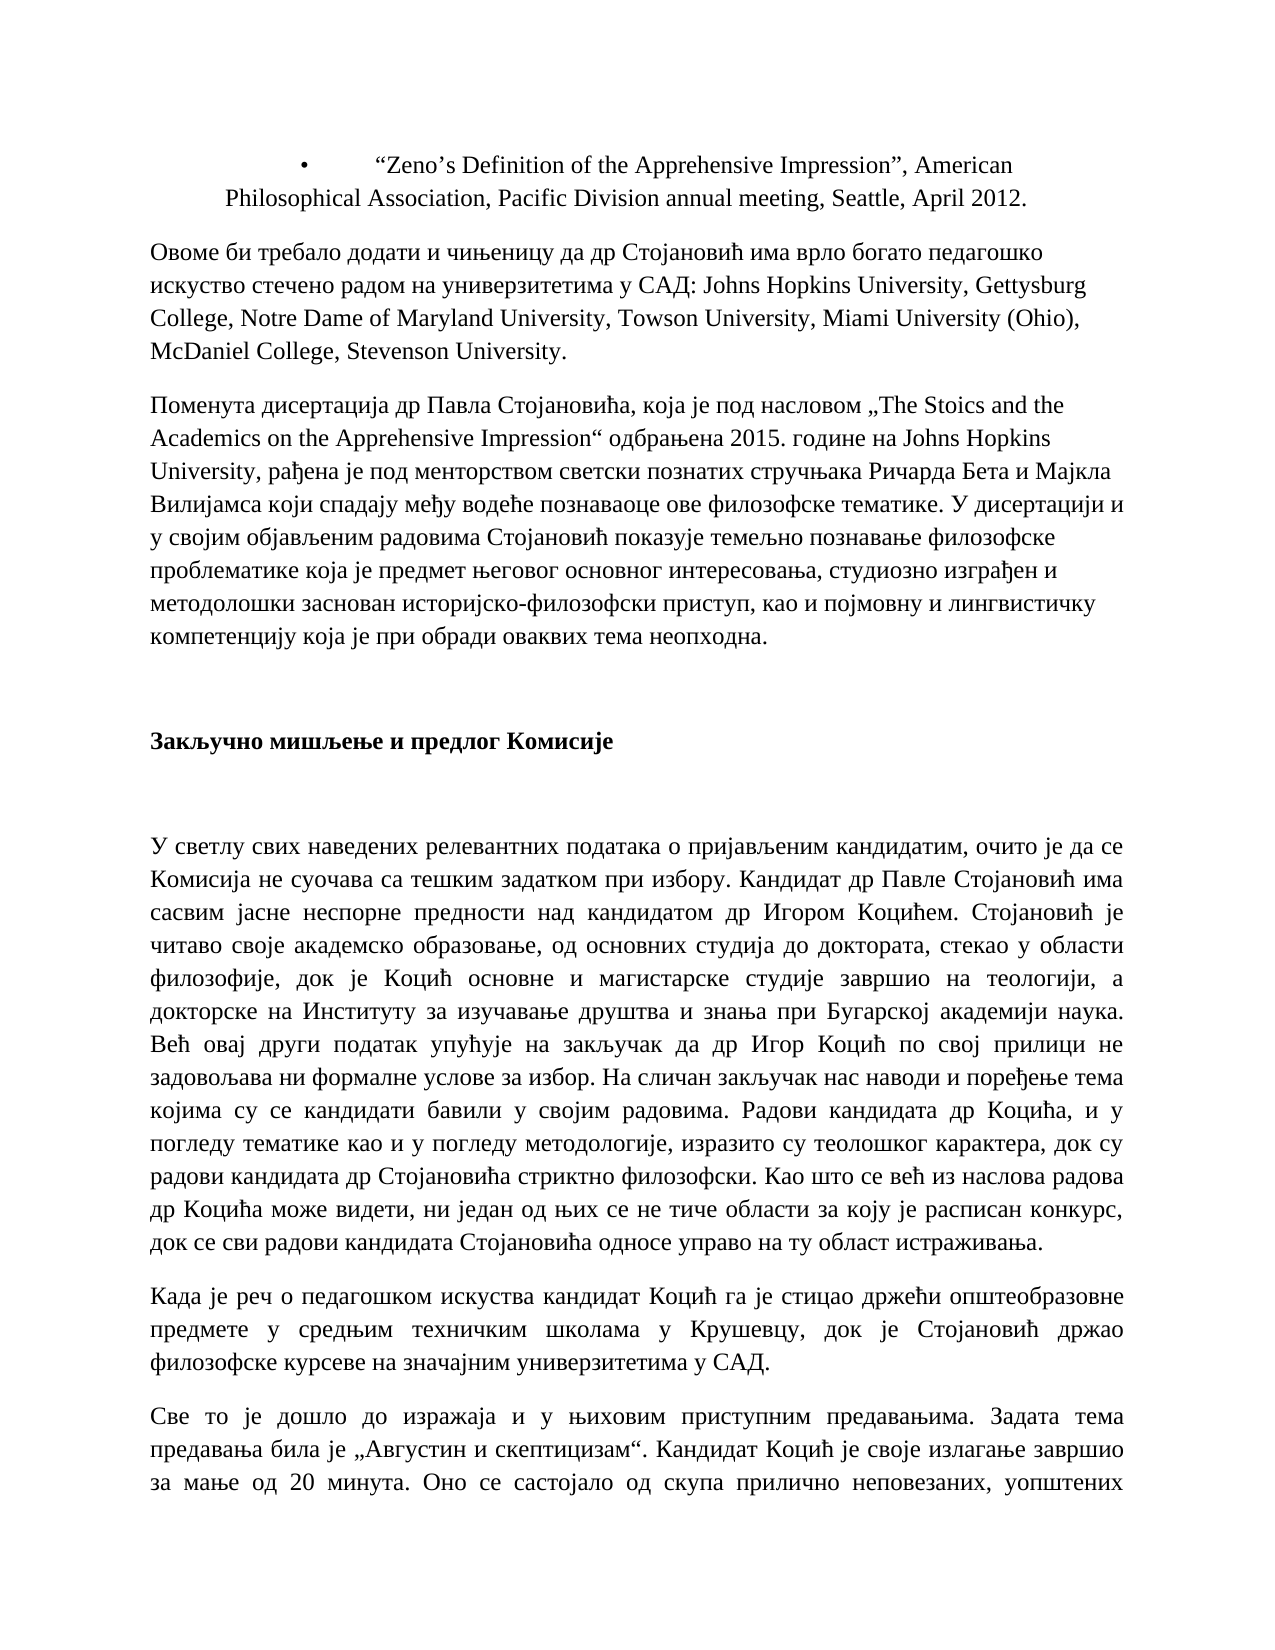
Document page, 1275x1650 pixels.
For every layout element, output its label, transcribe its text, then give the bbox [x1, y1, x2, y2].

text Поменута дисертација др Павла Стојановића, која је под насловом „The Stoics and the Academics on the Apprehensive Impression“ одбрањена 2015. године на Johns Hopkins University, рађена је под менторством светски познатих стручњака Ричарда Бета и Мајкла Вилијамса који спадају међу водеће познаваоце ове филозофске тематике. У дисертацији и у својим објављеним радовима Стојановић показује темељно познавање филозофске проблематике која је предмет његовог основног интересовања, студиозно изграђен и методолошки заснован историјско-филозофски приступ, као и појмовну и лингвистичку компетенцију која је при обради оваквих тема неопходна. [150, 390, 1125, 650]
text • “Zeno’s Definition of the Apprehensive Impression”, American Philosophical Association, Pacific Division annual meeting, Seattle, April 2012. [225, 150, 1125, 212]
text Закључно мишљење и предлог Комисије [150, 726, 1125, 754]
text У светлу свих наведених релевантних података о пријављеним кандидатим, очито је да се Комисија не суочава са тешким задатком при избору. Кандидат др Павле Стојановић има сасвим јасне неспорне предности над кандидатом др Игором Коцићем. Стојановић је читаво своје академско образовање, од основних студија до доктората, стекао у области филозофије, док је Коцић основне и магистарске студије завршио на теологији, а докторске на Институту за изучавање друштва и знања при Бугарској академији наука. Већ овај други податак упућује на закључак да др Игор Коцић по свој прилици не задовољава ни формалне услове за избор. На сличан закључак нас наводи и поређење тема којима су се кандидати бавили у својим радовима. Радови кандидата др Коцића, и у погледу тематике као и у погледу методологије, изразито су теолошког карактера, док су радови кандидата др Стојановића стриктно филозофски. Као што се већ из наслова радова др Коцића може видети, ни један од њих се не тиче области за коју је расписан конкурс, док се сви радови кандидата Стојановића односе управо на ту област истраживања. [150, 831, 1125, 1256]
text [150, 1401, 1125, 1496]
text Овоме би требало додати и чињеницу да др Стојановић има врло богато педагошко искуство стечено радом на универзитетима у САД: Johns Hopkins University, Gettysburg College, Notre Dame of Maryland University, Towson University, Miami University (Ohio), McDaniel College, Stevenson University. [150, 237, 1125, 365]
text Када је реч о педагошком искуства кандидат Коцић га је стицао држећи општеобразовне предмете у средњим техничким школама у Крушевцу, док је Стојановић држао филозофске курсеве на значајним универзитетима у САД. [150, 1281, 1125, 1376]
